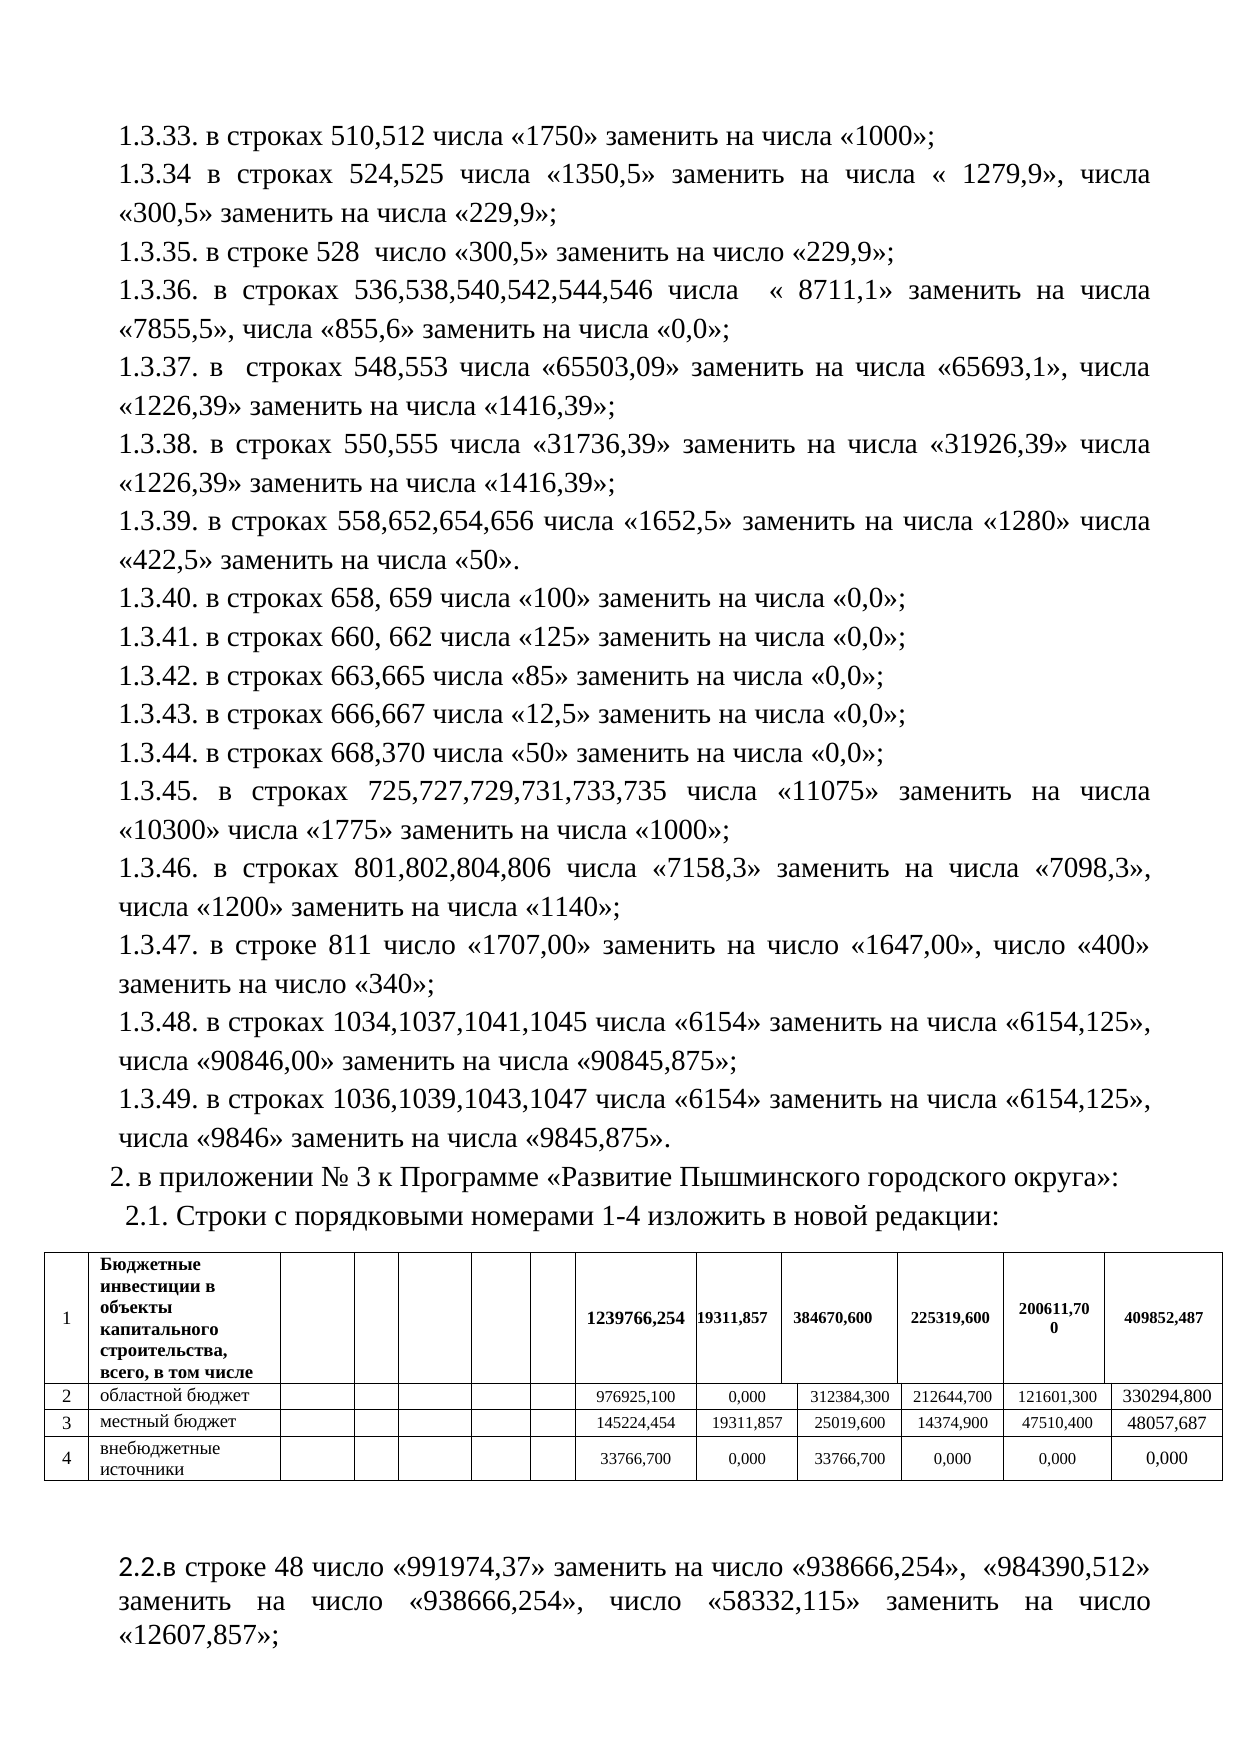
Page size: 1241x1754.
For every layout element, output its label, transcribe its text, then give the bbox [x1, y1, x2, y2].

table_header [531, 1253, 575, 1382]
table_cell 19311,857 [697, 1410, 797, 1436]
table_cell [355, 1384, 398, 1409]
table_cell 0,000 [1004, 1437, 1111, 1480]
text 1.3.40. в строках 658, 659 числа «100» заменить на числа «0,0»; [118, 581, 1152, 614]
table_cell 4 [45, 1437, 88, 1480]
table_cell 33766,700 [576, 1437, 696, 1480]
table_cell 312384,300 [798, 1384, 901, 1409]
text 1.3.41. в строках 660, 662 числа «125» заменить на числа «0,0»; [118, 619, 1152, 653]
table_header 409852,487 [1105, 1253, 1222, 1382]
table_cell [472, 1384, 530, 1409]
text 1.3.35. в строке 528 число «300,5» заменить на число «229,9»; [118, 234, 1152, 267]
table_cell [531, 1437, 575, 1480]
table_cell 0,000 [697, 1384, 797, 1409]
table_header 1 [45, 1253, 88, 1382]
table_header Бюджетные инвестиции в объекты капитального строительства, всего, в том числе [89, 1253, 280, 1382]
table_header 19311,857 [697, 1253, 781, 1382]
table_cell 33766,700 [798, 1437, 901, 1480]
text 1.3.45. в строках 725,727,729,731,733,735 числа «11075» заменить на числа «10300» числа «1775» заменить на числа «1000»; [118, 773, 1152, 845]
table_cell 2 [45, 1384, 88, 1409]
table_cell 145224,454 [576, 1410, 696, 1436]
table_cell 976925,100 [576, 1384, 696, 1409]
table_cell 0,000 [697, 1437, 797, 1480]
table_cell областной бюджет [89, 1384, 280, 1409]
text 1.3.47. в строке 811 число «1707,00» заменить на число «1647,00», число «400» заменить на число «340»; [118, 927, 1152, 999]
text 1.3.39. в строках 558,652,654,656 числа «1652,5» заменить на числа «1280» числа «422,5» заменить на числа «50». [118, 503, 1152, 576]
table_cell местный бюджет [89, 1410, 280, 1436]
table_cell [399, 1384, 471, 1409]
table_cell [355, 1437, 398, 1480]
table_cell [281, 1437, 354, 1480]
table_cell [399, 1437, 471, 1480]
table_header 225319,600 [898, 1253, 1003, 1382]
table_cell [472, 1437, 530, 1480]
text 2.2.в строке 48 число «991974,37» заменить на число «938666,254», «984390,512» заменить на число «938666,254», число «58332,115» заменить на число «12607,857»; [118, 1548, 1152, 1651]
table_cell 121601,300 [1004, 1384, 1111, 1409]
table_cell [531, 1384, 575, 1409]
table_cell [355, 1410, 398, 1436]
text 1.3.37. в строках 548,553 числа «65503,09» заменить на числа «65693,1», числа «1226,39» заменить на числа «1416,39»; [118, 349, 1152, 421]
text 2.1. Строки с порядковыми номерами 1-4 изложить в новой редакции: [118, 1198, 1152, 1231]
table_header [472, 1253, 530, 1382]
table_cell 0,000 [1112, 1437, 1222, 1480]
text 1.3.44. в строках 668,370 числа «50» заменить на числа «0,0»; [118, 735, 1152, 768]
table_cell 48057,687 [1112, 1410, 1222, 1436]
table_header 200611,700 [1004, 1253, 1104, 1382]
table_cell 212644,700 [902, 1384, 1003, 1409]
table_header [281, 1253, 354, 1382]
table_cell 3 [45, 1410, 88, 1436]
text 1.3.43. в строках 666,667 числа «12,5» заменить на числа «0,0»; [118, 696, 1152, 730]
table_cell 14374,900 [902, 1410, 1003, 1436]
text 1.3.42. в строках 663,665 числа «85» заменить на числа «0,0»; [118, 658, 1152, 691]
text 2. в приложении № 3 к Программе «Развитие Пышминского городского округа»: [15, 1159, 1152, 1192]
table_cell [472, 1410, 530, 1436]
table_header [399, 1253, 471, 1382]
text 1.3.38. в строках 550,555 числа «31736,39» заменить на числа «31926,39» числа «1226,39» заменить на числа «1416,39»; [118, 426, 1152, 498]
table_cell 25019,600 [798, 1410, 901, 1436]
table_cell [531, 1410, 575, 1436]
text 1.3.36. в строках 536,538,540,542,544,546 числа « 8711,1» заменить на числа «7855,5», числа «855,6» заменить на числа «0,0»; [118, 272, 1152, 344]
table_cell внебюджетные источники [89, 1437, 280, 1480]
text 1.3.49. в строках 1036,1039,1043,1047 числа «6154» заменить на числа «6154,125», числа «9846» заменить на числа «9845,875». [118, 1082, 1152, 1154]
text 1.3.46. в строках 801,802,804,806 числа «7158,3» заменить на числа «7098,3», числа «1200» заменить на числа «1140»; [118, 850, 1152, 922]
table_cell [281, 1384, 354, 1409]
table_cell 0,000 [902, 1437, 1003, 1480]
table_header [355, 1253, 398, 1382]
text 1.3.48. в строках 1034,1037,1041,1045 числа «6154» заменить на числа «6154,125», числа «90846,00» заменить на числа «90845,875»; [118, 1004, 1152, 1077]
text 1.3.33. в строках 510,512 числа «1750» заменить на числа «1000»; [118, 118, 1152, 152]
table_cell [281, 1410, 354, 1436]
table_header 1239766,254 [576, 1253, 696, 1382]
text 1.3.34 в строках 524,525 числа «1350,5» заменить на числа « 1279,9», числа «300,5» заменить на числа «229,9»; [118, 157, 1152, 229]
table_header 384670,600 [782, 1253, 897, 1382]
table_cell 330294,800 [1112, 1384, 1222, 1409]
table_cell 47510,400 [1004, 1410, 1111, 1436]
table_cell [399, 1410, 471, 1436]
